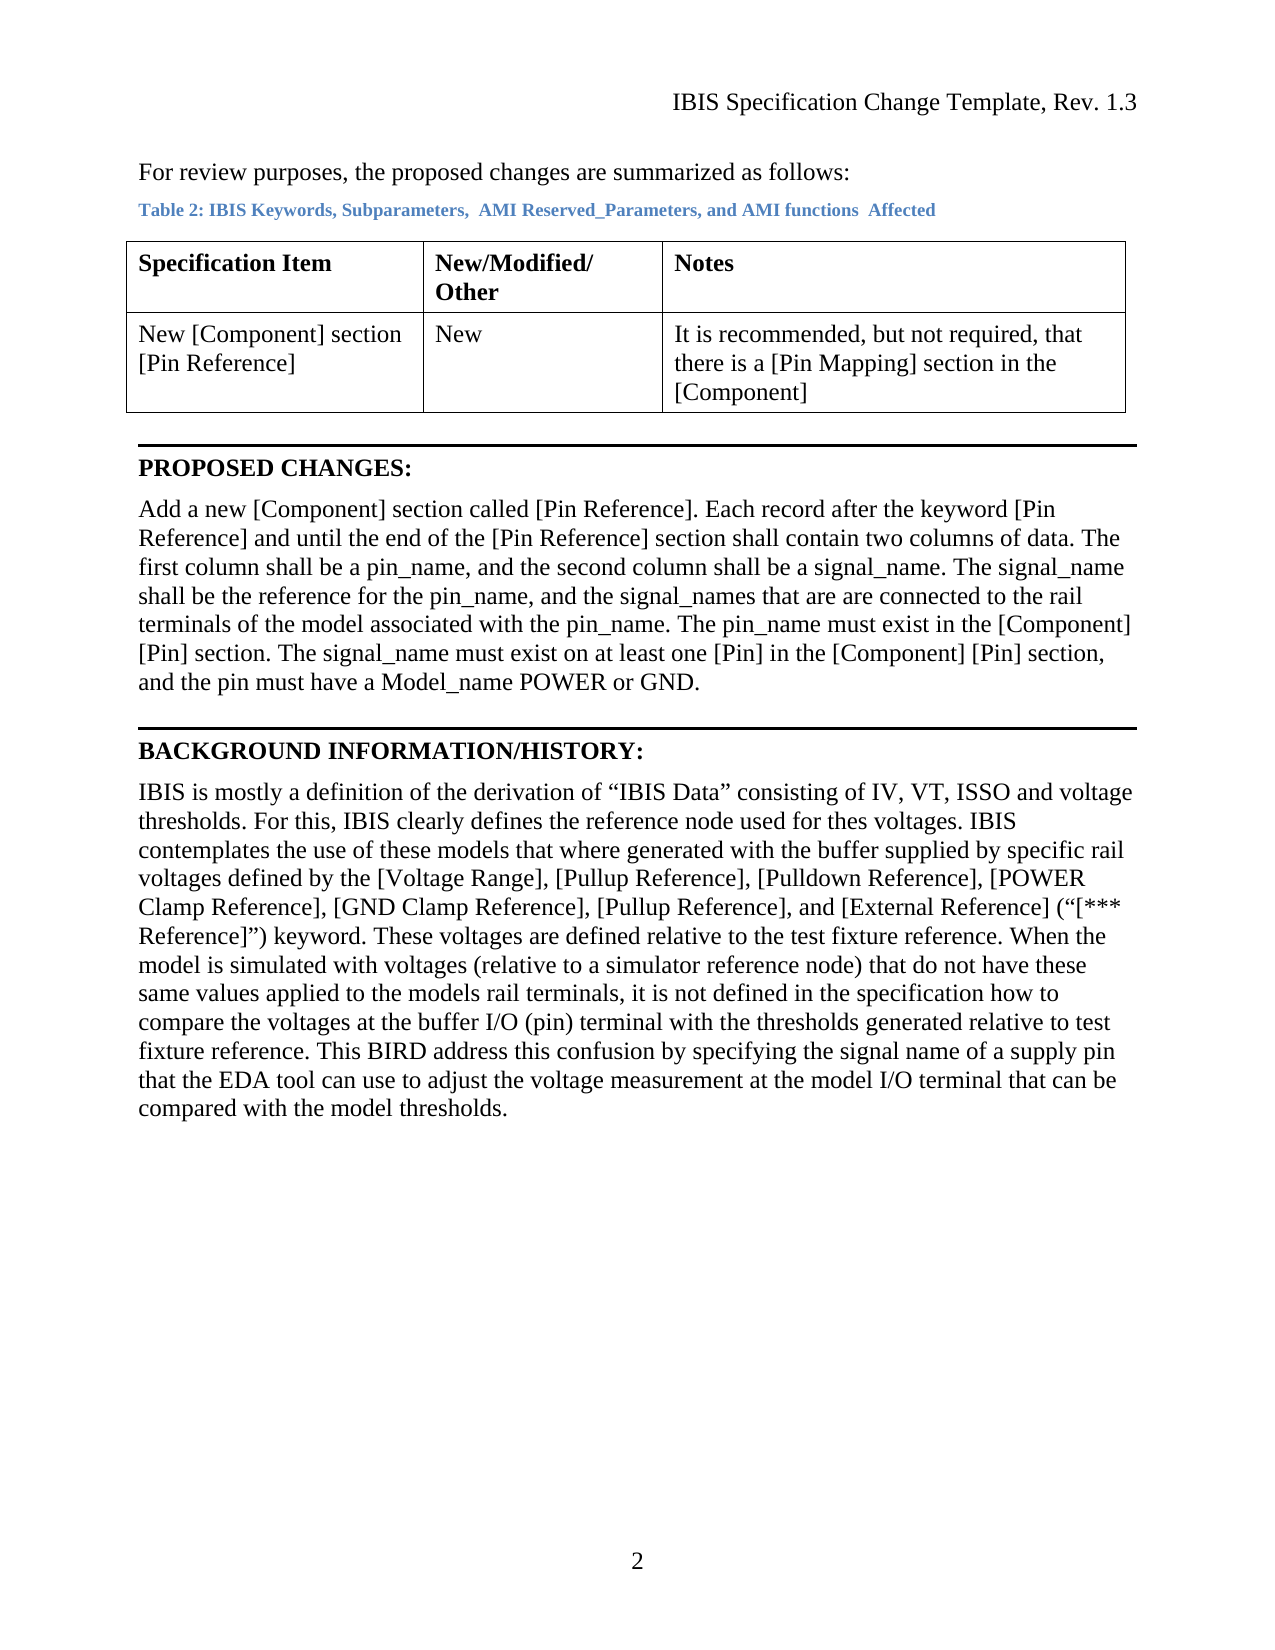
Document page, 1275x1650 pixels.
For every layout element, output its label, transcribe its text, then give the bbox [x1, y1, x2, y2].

table_cell It is recommended, but not required, that there is a [Pin Mapping] section in the [Component] [663, 313, 1125, 412]
table_header New/Modified/Other [424, 242, 662, 312]
table_header Notes [663, 242, 1125, 312]
text IBIS is mostly a definition of the derivation of “IBIS Data” consisting of IV, VT, ISSO and voltage thresholds. For this, IBIS clearly defines the reference node used for thes voltages. IBIS contemplates the use of these models that where generated with the buffer supplied by specific rail voltages defined by the [Voltage Range], [Pullup Reference], [Pulldown Reference], [POWER Clamp Reference], [GND Clamp Reference], [Pullup Reference], and [External Reference] (“[*** Reference]”) keyword. These voltages are defined relative to the test fixture reference. When the model is simulated with voltages (relative to a simulator reference node) that do not have these same values applied to the models rail terminals, it is not defined in the specification how to compare the voltages at the buffer I/O (pin) terminal with the thresholds generated relative to test fixture reference. This BIRD address this confusion by specifying the signal name of a supply pin that the EDA tool can use to adjust the voltage measurement at the model I/O terminal that can be compared with the model thresholds. [138, 777, 1137, 1122]
table_header Specification Item [127, 242, 423, 312]
text Add a new [Component] section called [Pin Reference]. Each record after the keyword [Pin Reference] and until the end of the [Pin Reference] section shall contain two columns of data. The first column shall be a pin_name, and the second column shall be a signal_name. The signal_name shall be the reference for the pin_name, and the signal_names that are are connected to the rail terminals of the model associated with the pin_name. The pin_name must exist in the [Component] [Pin] section. The signal_name must exist on at least one [Pin] in the [Component] [Pin] section, and the pin must have a Model_name POWER or GND. [138, 494, 1137, 696]
text Table 2: IBIS Keywords, Subparameters, AMI Reserved_Parameters, and AMI functions Affected [138, 199, 1137, 220]
text BACKGROUND INFORMATION/HISTORY: [138, 736, 1137, 765]
text PROPOSED CHANGES: [138, 453, 1137, 482]
table_cell New [Component] section [Pin Reference] [127, 313, 423, 412]
table_cell New [424, 313, 662, 412]
text For review purposes, the proposed changes are summarized as follows: [138, 157, 1137, 186]
